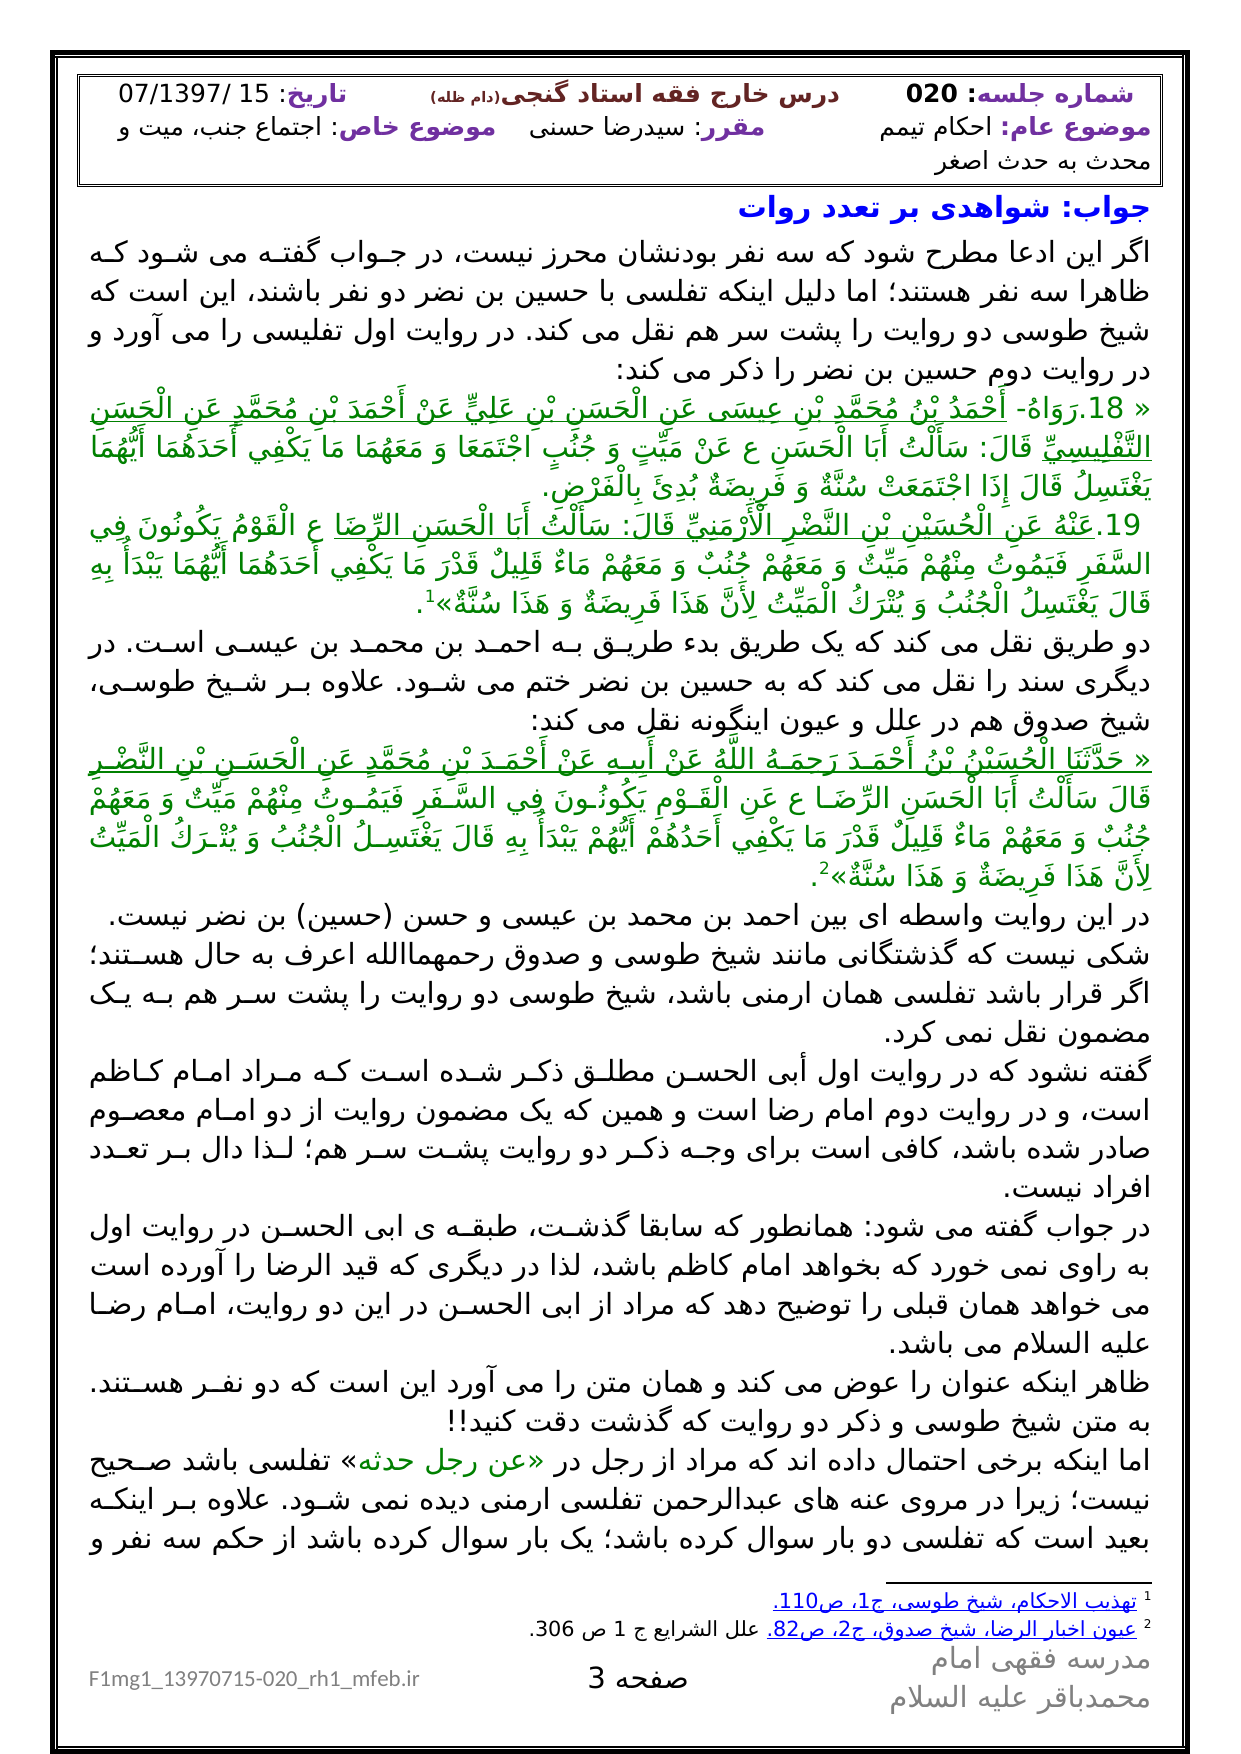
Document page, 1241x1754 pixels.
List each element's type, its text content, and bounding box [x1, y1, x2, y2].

text گفته نشود که در روایت اول أبی الحسن مطلق ذکر شده است که مراد امام کاظم است، و در روایت دوم امام رضا است و همین که یک مضمون روایت از دو امام معصوم صادر شده باشد، کافی است برای وجه ذکر دو روایت پشت سر هم؛ لذا دال بر تعدد افراد نیست. [89, 1054, 1152, 1205]
text ظاهر اینکه عنوان را عوض می کند و همان متن را می آورد این است که دو نفر هستند. به متن شیخ طوسی و ذکر دو روایت که گذشت دقت کنید!! [89, 1366, 1152, 1438]
text « حَدَّثَنَا الْحُسَيْنُ بْنُ أَحْمَدَ رَحِمَهُ اللَّهُ عَنْ أَبِيهِ عَنْ أَحْمَدَ بْنِ مُحَمَّدٍ عَنِ الْحَسَنِ بْنِ النَّضْرِ قَالَ سَأَلْتُ أَبَا الْحَسَنِ الرِّضَا ع عَنِ الْقَوْمِ يَكُونُونَ فِي السَّفَرِ ‌فَيَمُوتُ مِنْهُمْ مَيِّتٌ وَ مَعَهُمْ جُنُبٌ وَ مَعَهُمْ مَاءٌ قَلِيلٌ قَدْرَ مَا يَكْفِي أَحَدُهُمْ أَيُّهُمْ يَبْدَأُ بِهِ قَالَ يَغْتَسِلُ الْجُنُبُ وَ يُتْرَكُ الْمَيِّتُ لِأَنَّ هَذَا فَرِيضَةٌ وَ هَذَا سُنَّةٌ‌». [89, 742, 1152, 771]
text شکی نیست که گذشتگانی مانند شیخ طوسی و صدوق رحمهماالله اعرف به حال هستند؛ اگر قرار باشد تفلسی همان ارمنی باشد، شیخ طوسی دو روایت را پشت سر هم به یک مضمون نقل نمی کرد. [89, 937, 1152, 1049]
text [89, 1443, 1152, 1555]
text اگر این ادعا مطرح شود که سه نفر بودنشان محرز نیست، در جواب گفته می شود که ظاهرا سه نفر هستند؛ اما دلیل اینکه تفلسی با حسین بن نضر دو نفر باشند، این است که شیخ طوسی دو روایت را پشت سر هم نقل می کند. در روایت اول تفلیسی را می آورد و در روایت دوم حسین بن نضر را ذکر می کند: [89, 236, 1152, 387]
text دو طریق نقل می کند که یک طریق بدء طریق به احمد بن محمد بن عیسی است. در دیگری سند را نقل می کند که به حسین بن نضر ختم می شود. علاوه بر شیخ طوسی، شیخ صدوق هم در علل و عیون اینگونه نقل می کند: [89, 625, 1152, 737]
text در جواب گفته می شود: همانطور که سابقا گذشت، طبقه ی ابی الحسن در روایت اول به راوی نمی خورد که بخواهد امام کاظم باشد، لذا در دیگری که قید الرضا را آورده است می خواهد همان قبلی را توضیح دهد که مراد از ابی الحسن در این دو روایت، امام رضا علیه السلام می باشد. [89, 1210, 1152, 1361]
subtitle جواب: شواهدی بر تعدد روات [89, 191, 1152, 224]
text « حَدَّثَنَا الْحُسَيْنُ بْنُ أَحْمَدَ رَحِمَهُ اللَّهُ عَنْ أَبِيهِ عَنْ أَحْمَدَ بْنِ مُحَمَّدٍ عَنِ الْحَسَنِ بْنِ النَّضْرِ قَالَ سَأَلْتُ أَبَا الْحَسَنِ الرِّضَا ع عَنِ الْقَوْمِ يَكُونُونَ فِي السَّفَرِ ‌فَيَمُوتُ مِنْهُمْ مَيِّتٌ وَ مَعَهُمْ جُنُبٌ وَ مَعَهُمْ مَاءٌ قَلِيلٌ قَدْرَ مَا يَكْفِي أَحَدُهُمْ أَيُّهُمْ يَبْدَأُ بِهِ قَالَ يَغْتَسِلُ الْجُنُبُ وَ يُتْرَكُ الْمَيِّتُ لِأَنَّ هَذَا فَرِيضَةٌ وَ هَذَا سُنَّةٌ‌». [89, 773, 1152, 893]
text « 18.رَوَاهُ- أَحْمَدُ بْنُ مُحَمَّدِ بْنِ عِيسَى عَنِ الْحَسَنِ بْنِ عَلِيٍّ عَنْ أَحْمَدَ بْنِ مُحَمَّدٍ عَنِ الْحَسَنِ التَّفْلِيسِيِّ قَالَ: سَأَلْتُ أَبَا الْحَسَنِ ع عَنْ مَيِّتٍ وَ جُنُبٍ اجْتَمَعَا وَ مَعَهُمَا مَا يَكْفِي أَحَدَهُمَا أَيُّهُمَا يَغْتَسِلُ قَالَ إِذَا اجْتَمَعَتْ سُنَّةٌ وَ فَرِيضَةٌ بُدِئَ بِالْفَرْضِ. [89, 392, 1152, 503]
text در این روایت واسطه ای بین احمد بن محمد بن عیسی و حسن (حسین) بن نضر نیست. [89, 898, 1152, 932]
text 19.عَنْهُ عَنِ الْحُسَيْنِ بْنِ النَّضْرِ الْأَرْمَنِيِّ قَالَ: سَأَلْتُ أَبَا الْحَسَنِ الرِّضَا ع الْقَوْمُ يَكُونُونَ فِي السَّفَرِ فَيَمُوتُ مِنْهُمْ مَيِّتٌ وَ مَعَهُمْ جُنُبٌ وَ مَعَهُمْ مَاءٌ قَلِيلٌ قَدْرَ مَا يَكْفِي أَحَدَهُمَا أَيُّهُمَا يَبْدَأُ بِهِ قَالَ يَغْتَسِلُ الْجُنُبُ وَ يُتْرَكُ الْمَيِّتُ لِأَنَّ هَذَا فَرِيضَةٌ وَ هَذَا سُنَّةٌ». [89, 508, 1152, 620]
